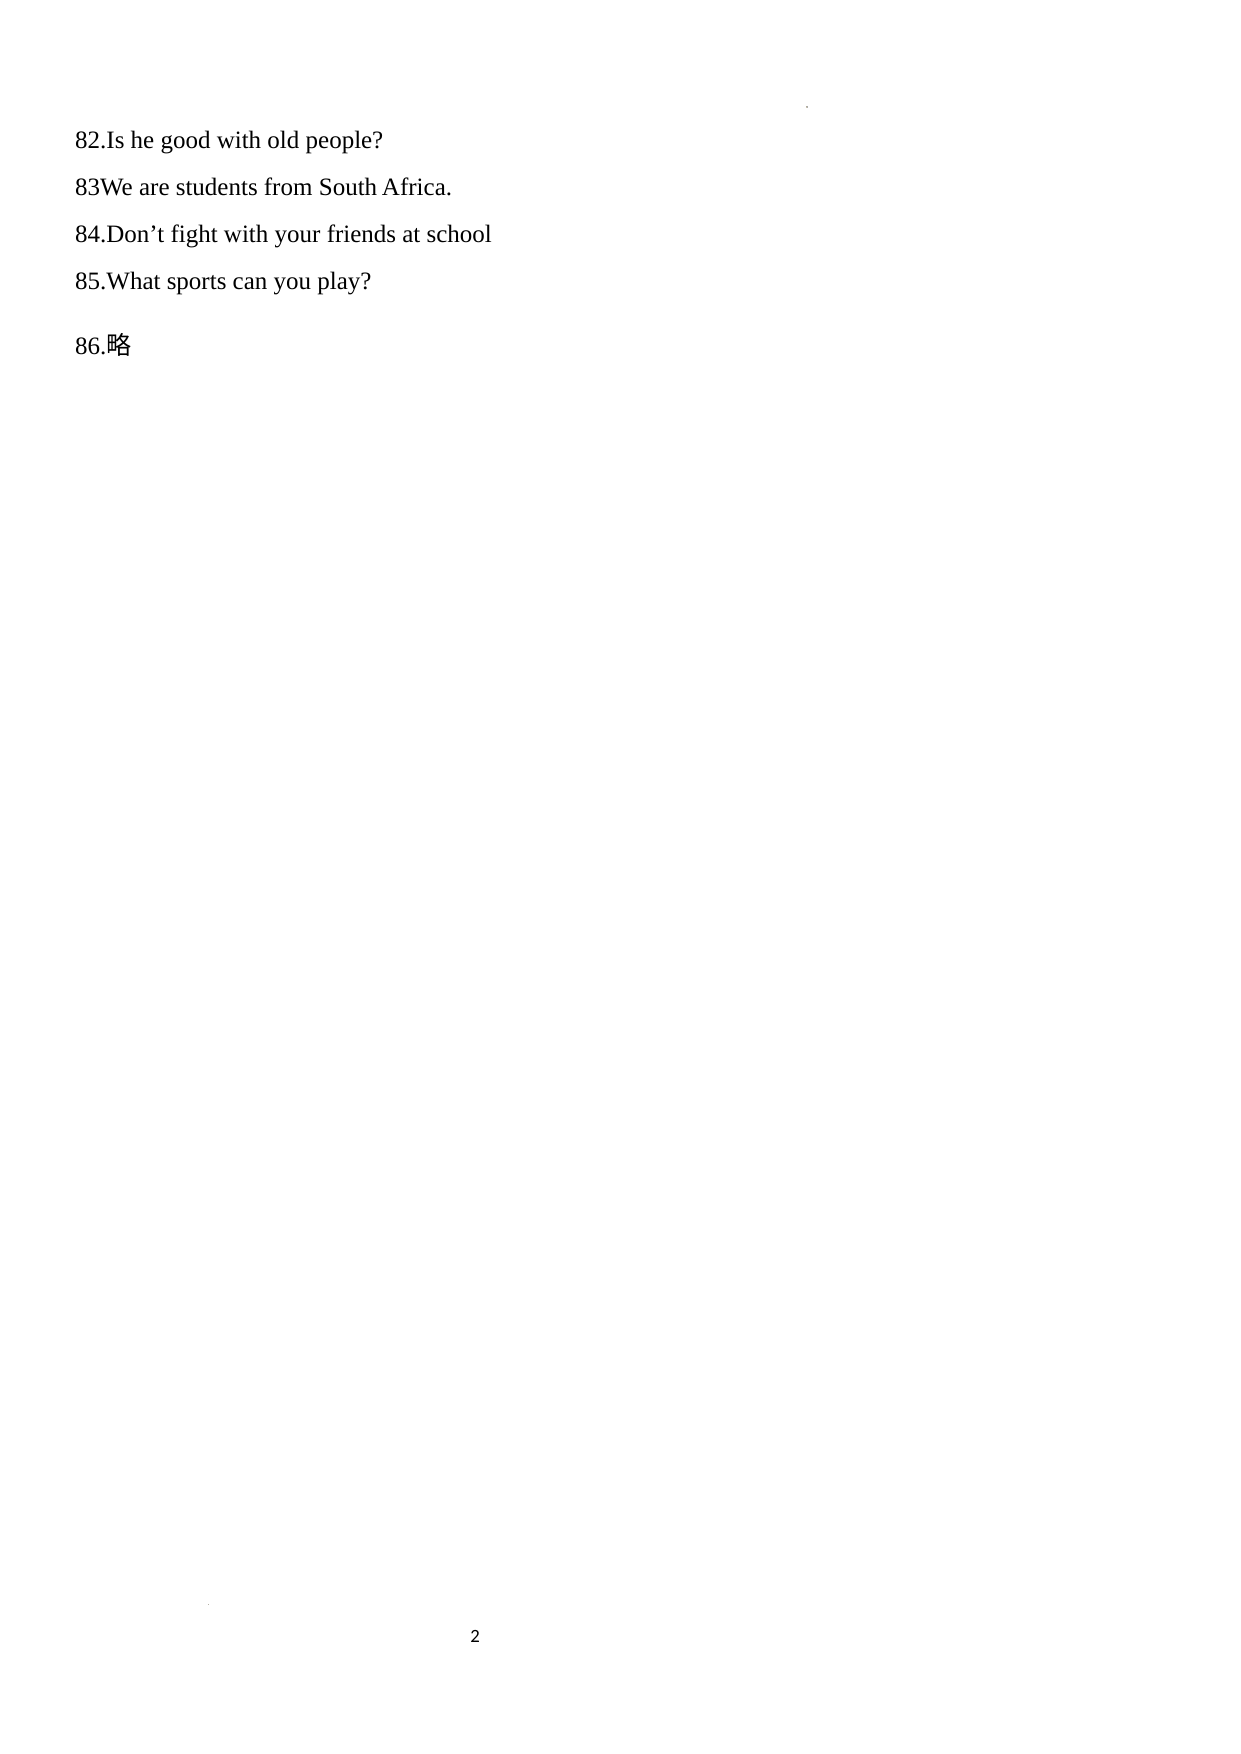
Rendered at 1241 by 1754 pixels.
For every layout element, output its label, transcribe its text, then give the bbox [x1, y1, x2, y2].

list 86.略 [75, 311, 1165, 376]
list 83We are students from South Africa. [75, 170, 1165, 203]
list 84.Don’t fight with your friends at school [75, 217, 1165, 250]
list 82.Is he good with old people? [75, 123, 1165, 156]
list 85.What sports can you play? [75, 264, 1165, 297]
